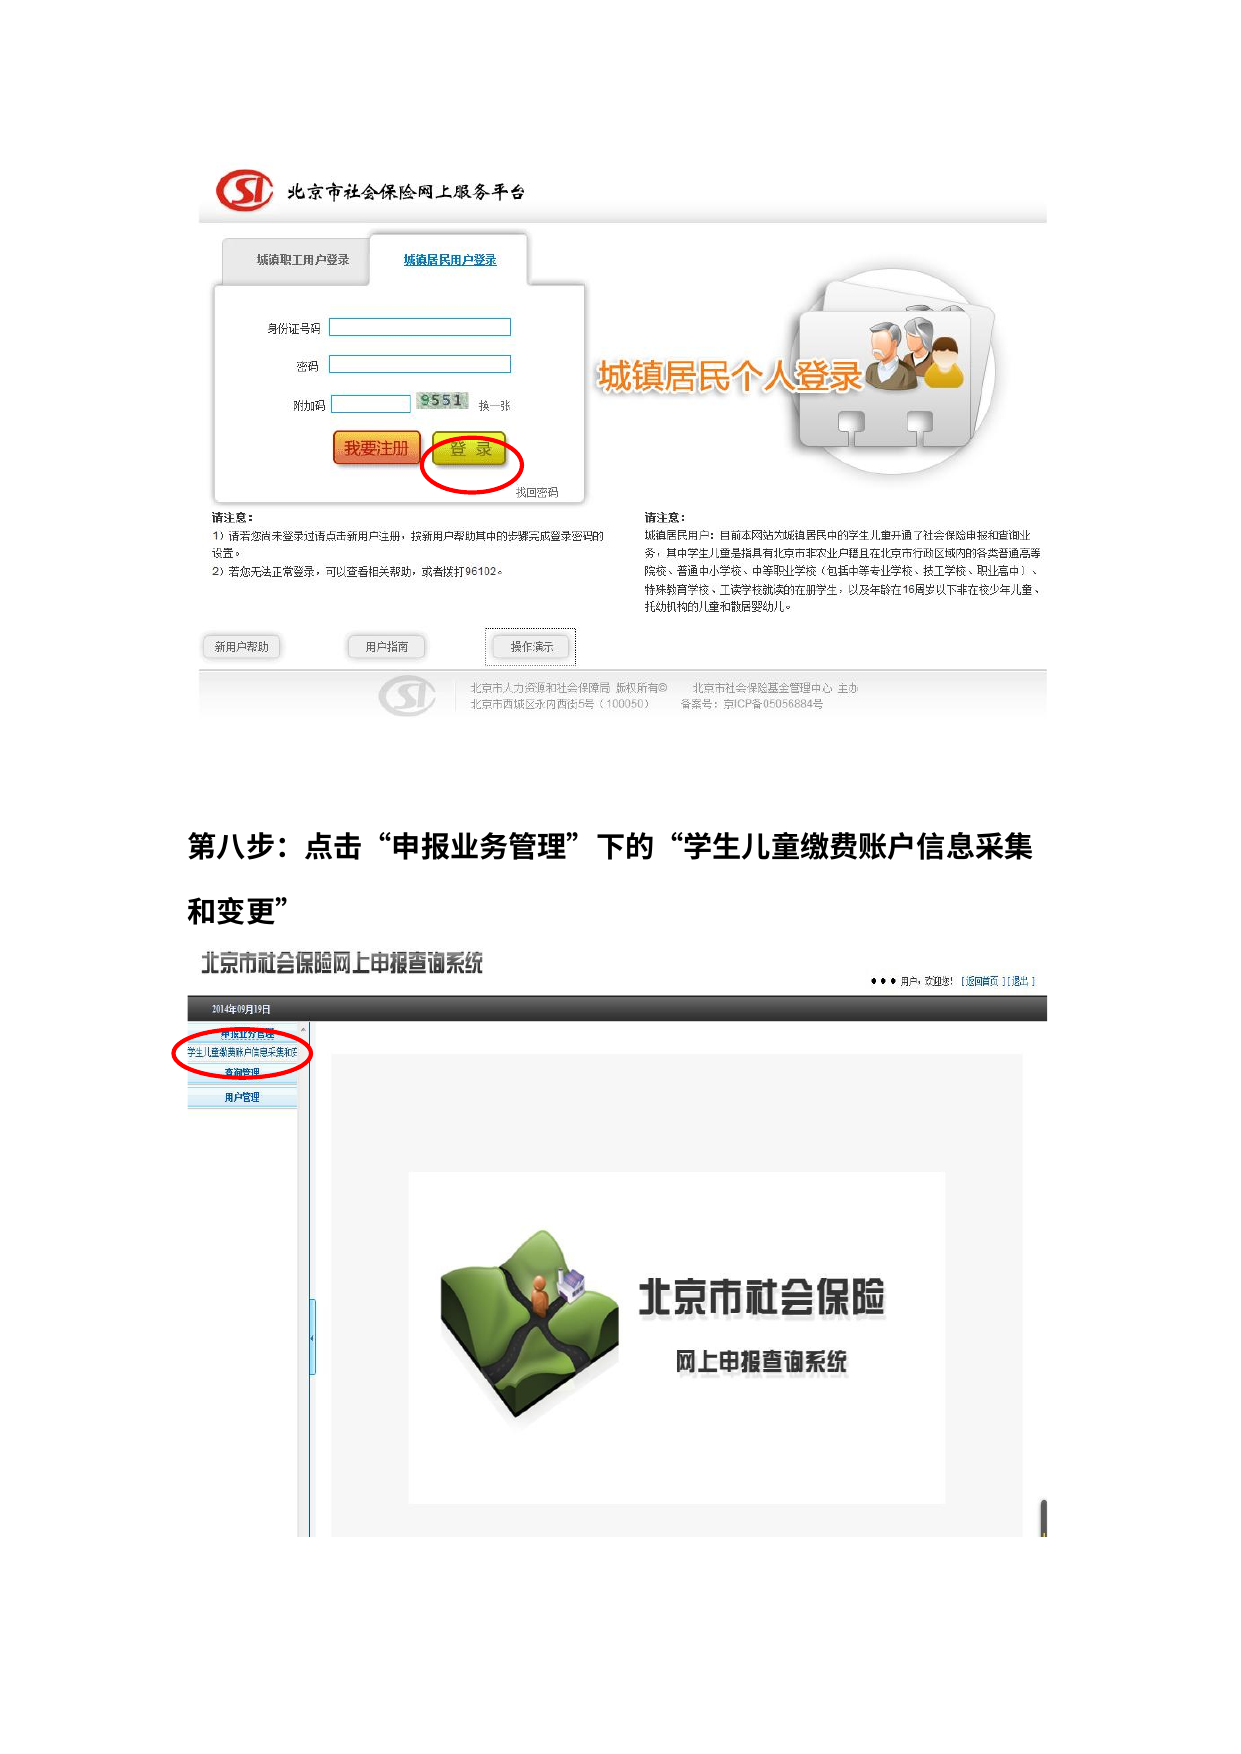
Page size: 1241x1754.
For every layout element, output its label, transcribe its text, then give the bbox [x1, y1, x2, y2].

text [187, 162, 1053, 779]
picture [187, 1032, 308, 1075]
picture [187, 942, 1048, 1537]
picture [187, 162, 1048, 750]
